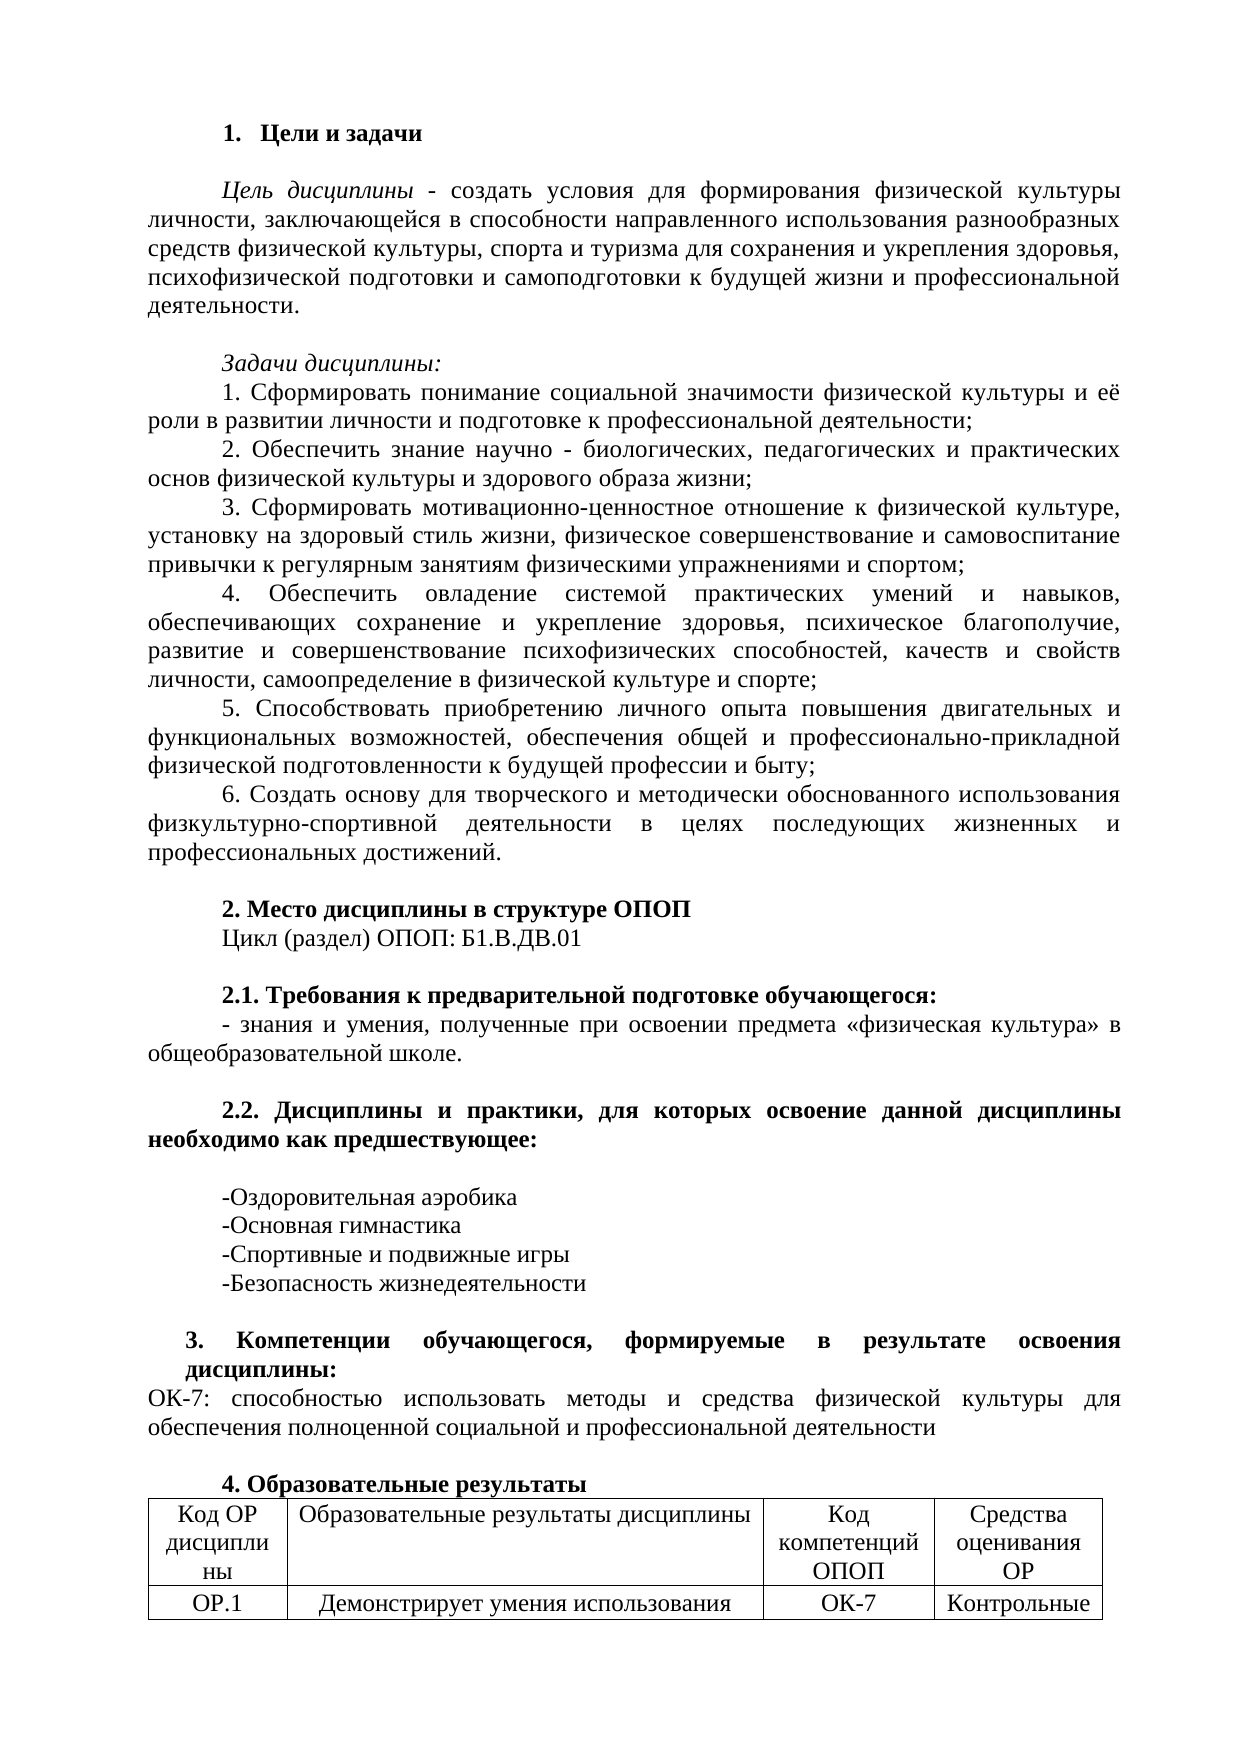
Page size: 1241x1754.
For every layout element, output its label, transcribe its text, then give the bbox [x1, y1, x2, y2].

text -Спортивные и подвижные игры [148, 1239, 1122, 1268]
text -Оздоровительная аэробика [148, 1182, 1122, 1211]
text Цель дисциплины - создать условия для формирования физической культуры личности, заключающейся в способности направленного использования разнообразных средств физической культуры, спорта и туризма для сохранения и укрепления здоровья, психофизической подготовки и самоподготовки к будущей жизни и профессиональной деятельности. [148, 176, 1122, 319]
table_header Код компетенций ОПОП [764, 1499, 934, 1585]
text 2. Место дисциплины в структуре ОПОП [148, 894, 1122, 923]
table_header Образовательные результаты дисциплины [288, 1499, 763, 1585]
text 4. Образовательные результаты [148, 1469, 1122, 1498]
text 2. Обеспечить знание научно - биологических, педагогических и практических основ физической культуры и здорового образа жизни; [148, 434, 1122, 492]
table_header Средства оценивания ОР [935, 1499, 1102, 1585]
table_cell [935, 1586, 1102, 1619]
text ОК-7: способностью использовать методы и средства физической культуры для обеспечения полноценной социальной и профессиональной деятельности [148, 1383, 1122, 1441]
text - знания и умения, полученные при освоении предмета «физическая культура» в общеобразовательной школе. [148, 1009, 1122, 1067]
table_header Код ОР дисциплины [149, 1499, 287, 1585]
text 4. Обеспечить овладение системой практических умений и навыков, обеспечивающих сохранение и укрепление здоровья, психическое благополучие, развитие и совершенствование психофизических способностей, качеств и свойств личности, самоопределение в физической культуре и спорте; [148, 578, 1122, 693]
text Задачи дисциплины: [148, 348, 1122, 377]
text 1. Сформировать понимание социальной значимости физической культуры и её роли в развитии личности и подготовке к профессиональной деятельности; [148, 377, 1122, 434]
text 6. Создать основу для творческого и методически обоснованного использования физкультурно-спортивной деятельности в целях последующих жизненных и профессиональных достижений. [148, 779, 1122, 866]
text -Безопасность жизнедеятельности [148, 1268, 1122, 1297]
table_cell ОР.1 [149, 1586, 287, 1619]
text 3. Компетенции обучающегося, формируемые в результате освоения дисциплины: [185, 1326, 1122, 1383]
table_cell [288, 1586, 763, 1619]
text 3. Сформировать мотивационно-ценностное отношение к физической культуре, установку на здоровый стиль жизни, физическое совершенствование и самовоспитание привычки к регулярным занятиям физическими упражнениями и спортом; [148, 492, 1122, 578]
text 2.1. Требования к предварительной подготовке обучающегося: [148, 981, 1122, 1009]
text 2.2. Дисциплины и практики, для которых освоение данной дисциплины необходимо как предшествующее: [148, 1096, 1122, 1153]
text -Основная гимнастика [148, 1211, 1122, 1239]
text 5. Способствовать приобретению личного опыта повышения двигательных и функциональных возможностей, обеспечения общей и профессионально-прикладной физической подготовленности к будущей профессии и быту; [148, 693, 1122, 779]
list Цели и задачи [223, 118, 1122, 147]
table_cell ОК-7 [764, 1586, 934, 1619]
text Цикл (раздел) ОПОП: Б1.В.ДВ.01 [148, 923, 1122, 952]
